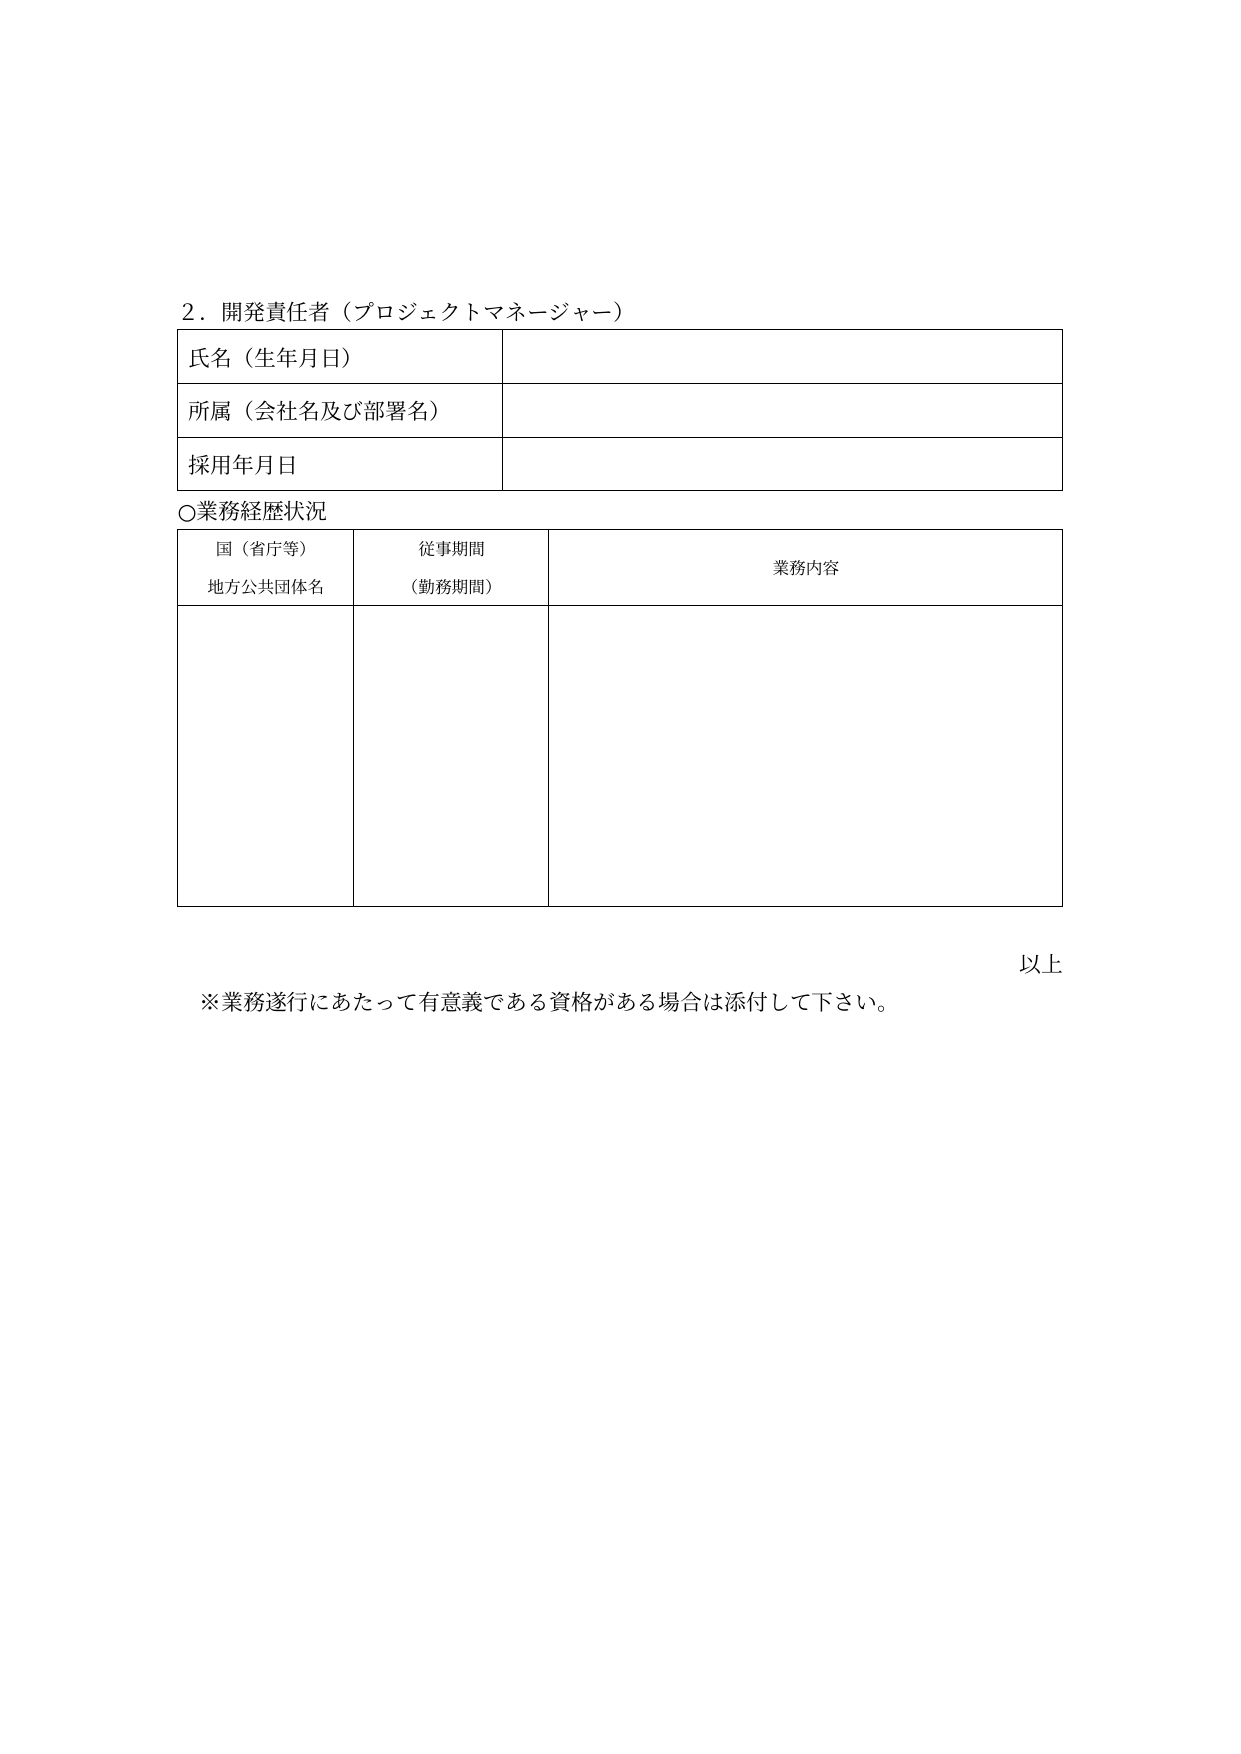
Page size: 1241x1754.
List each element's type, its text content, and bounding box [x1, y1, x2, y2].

table_cell [354, 606, 548, 906]
table_cell [503, 384, 1062, 437]
table_header 業務内容 [549, 530, 1062, 605]
text ２．開発責任者（プロジェクトマネージャー） [177, 292, 1063, 329]
text ○業務経歴状況 [177, 491, 1063, 529]
table_header 従事期間 （勤務期間） [354, 530, 548, 605]
table_cell 所属（会社名及び部署名） [178, 384, 502, 437]
table_cell [503, 438, 1062, 490]
table_header [503, 330, 1062, 383]
text 以上 [177, 944, 1063, 982]
text ※業務遂行にあたって有意義である資格がある場合は添付して下さい。 [177, 982, 1063, 1019]
table_cell [178, 606, 353, 906]
table_cell 採用年月日 [178, 438, 502, 490]
table_cell [549, 606, 1062, 906]
table_header 氏名（生年月日） [178, 330, 502, 383]
table_header 国（省庁等） 地方公共団体名 [178, 530, 353, 605]
